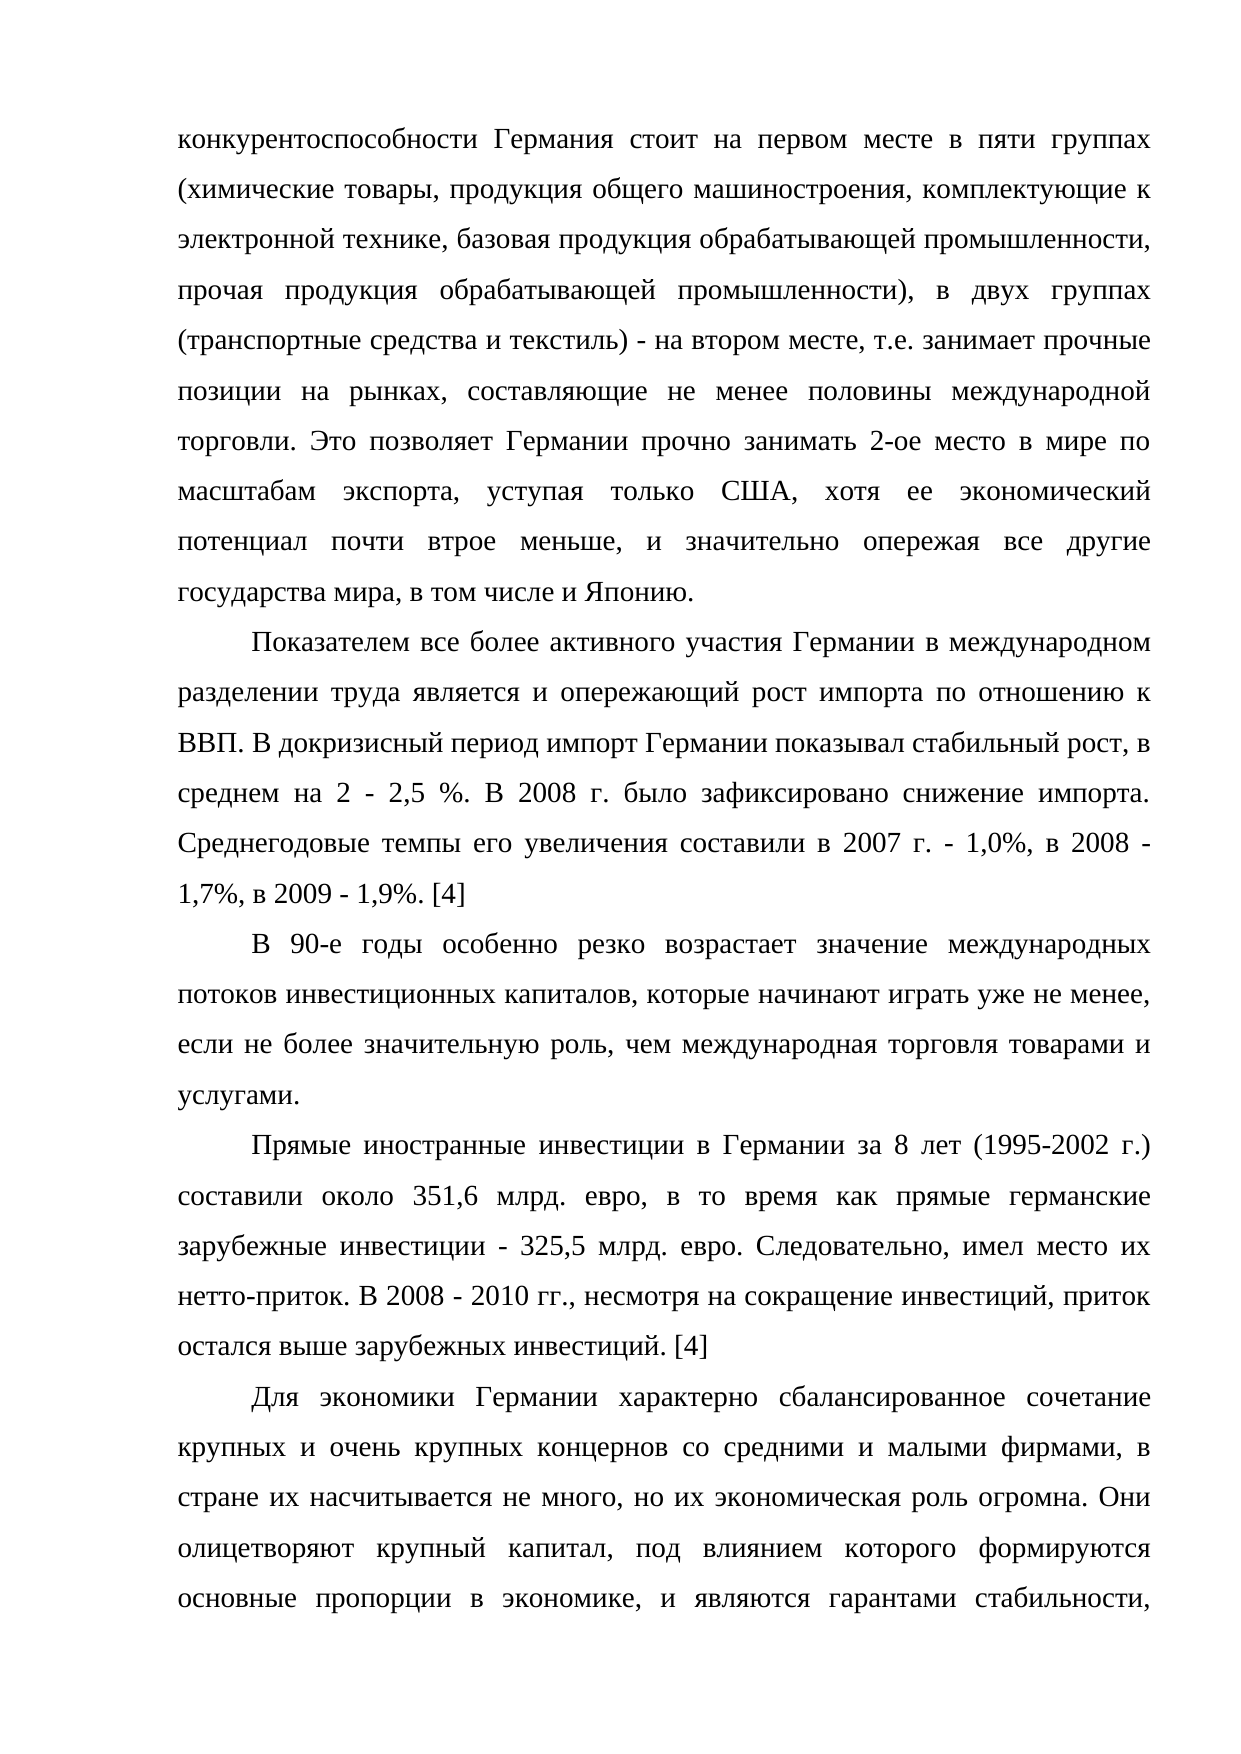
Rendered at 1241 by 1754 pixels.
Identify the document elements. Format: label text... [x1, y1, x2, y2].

text В 90-е годы особенно резко возрастает значение международных потоков инвестиционных капиталов, которые начинают играть уже не менее, если не более значительную роль, чем международная торговля товарами и услугами. [177, 926, 1152, 1111]
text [177, 121, 1152, 607]
text Прямые иностранные инвестиции в Германии за 8 лет (1995-.) составили около 351,6 млрд. евро, в то время как прямые германские зарубежные инвестиции - 325,5 млрд. евро. Следовательно, имел место их нетто-приток. В 2008 - 2010 гг., несмотря на сокращение инвестиций, приток остался выше зарубежных инвестиций. [4] [177, 1127, 1152, 1362]
text Показателем все более активного участия Германии в международном разделении труда является и опережающий рост импорта по отношению к ВВП. В докризисный период импорт Германии показывал стабильный рост, в среднем на 2 - 2,5 %. В . было зафиксировано снижение импорта. Среднегодовые темпы его увеличения составили в . - 1,0%, в 2008 - 1,7%, в 2009 - 1,9%. [4] [177, 624, 1152, 909]
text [177, 1379, 1152, 1614]
